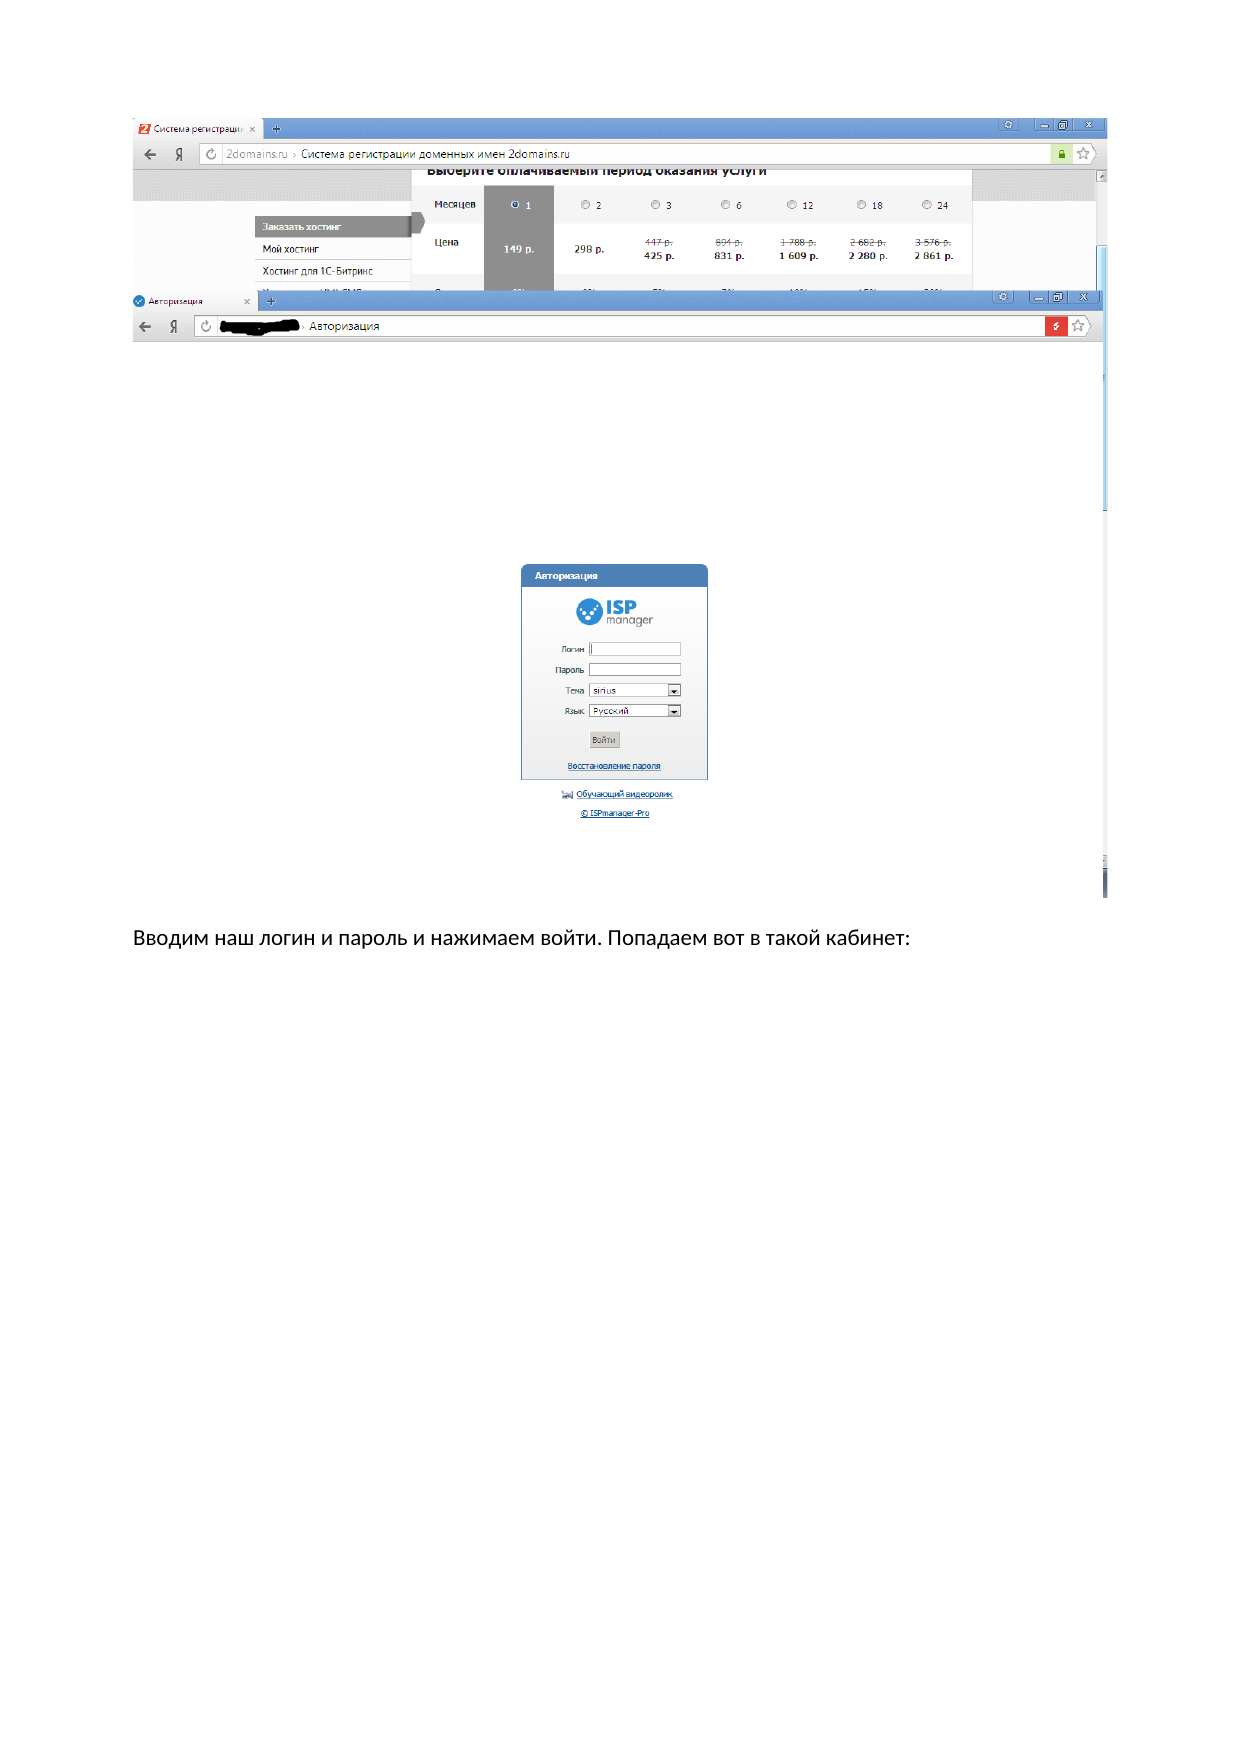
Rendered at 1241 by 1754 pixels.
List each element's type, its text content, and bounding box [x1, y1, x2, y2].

text Вводим наш логин и пароль и нажимаем войти. Попадаем вот в такой кабинет: [88, 923, 1152, 951]
picture [132, 118, 1108, 898]
